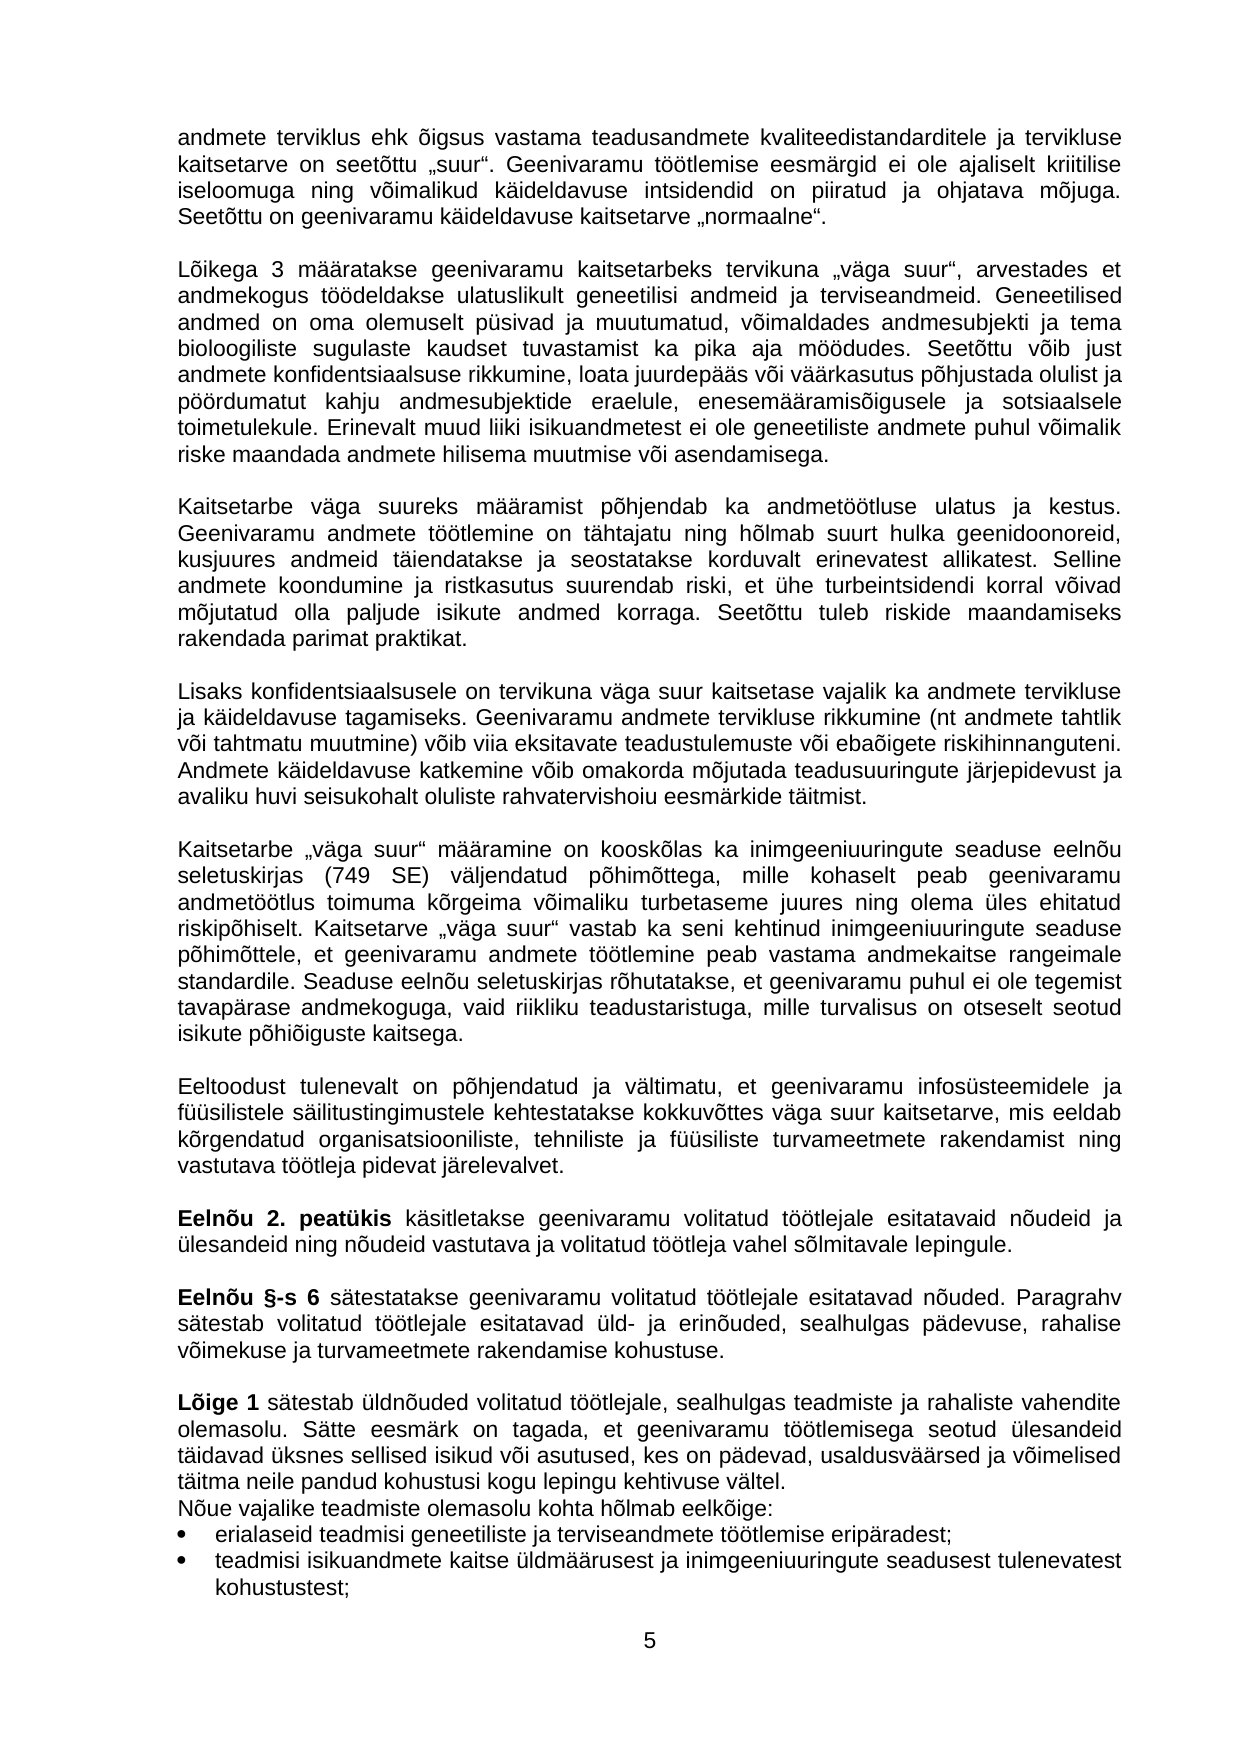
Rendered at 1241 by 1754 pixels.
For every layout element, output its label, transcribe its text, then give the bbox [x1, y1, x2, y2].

text Eeltoodust tulenevalt on põhjendatud ja vältimatu, et geenivaramu infosüsteemidele ja füüsilistele säilitustingimustele kehtestatakse kokkuvõttes väga suur kaitsetarve, mis eeldab kõrgendatud organisatsiooniliste, tehniliste ja füüsiliste turvameetmete rakendamist ning vastutava töötleja pidevat järelevalvet. [177, 1073, 1122, 1178]
text Lõikega 3 määratakse geenivaramu kaitsetarbeks tervikuna „väga suur“, arvestades et andmekogus töödeldakse ulatuslikult geneetilisi andmeid ja terviseandmeid. Geneetilised andmed on oma olemuselt püsivad ja muutumatud, võimaldades andmesubjekti ja tema bioloogiliste sugulaste kaudset tuvastamist ka pika aja möödudes. Seetõttu võib just andmete konfidentsiaalsuse rikkumine, loata juurdepääs või väärkasutus põhjustada olulist ja pöördumatut kahju andmesubjektide eraelule, enesemääramisõigusele ja sotsiaalsele toimetulekule. Erinevalt muud liiki isikuandmetest ei ole geneetiliste andmete puhul võimalik riske maandada andmete hilisema muutmise või asendamisega. [177, 256, 1122, 467]
text Kaitsetarbe „väga suur“ määramine on kooskõlas ka inimgeeniuuringute seaduse eelnõu seletuskirjas (749 SE) väljendatud põhimõttega, mille kohaselt peab geenivaramu andmetöötlus toimuma kõrgeima võimaliku turbetaseme juures ning olema üles ehitatud riskipõhiselt. Kaitsetarve „väga suur“ vastab ka seni kehtinud inimgeeniuuringute seaduse põhimõttele, et geenivaramu andmete töötlemine peab vastama andmekaitse rangeimale standardile. Seaduse eelnõu seletuskirjas rõhutatakse, et geenivaramu puhul ei ole tegemist tavapärase andmekoguga, vaid riikliku teadustaristuga, mille turvalisus on otseselt seotud isikute põhiõiguste kaitsega. [177, 836, 1122, 1047]
list teadmisi isikuandmete kaitse üldmäärusest ja inimgeeniuuringute seadusest tulenevatest kohustustest; [177, 1547, 1122, 1600]
text Lisaks konfidentsiaalsusele on tervikuna väga suur kaitsetase vajalik ka andmete tervikluse ja käideldavuse tagamiseks. Geenivaramu andmete tervikluse rikkumine (nt andmete tahtlik või tahtmatu muutmine) võib viia eksitavate teadustulemuste või ebaõigete riskihinnanguteni. Andmete käideldavuse katkemine võib omakorda mõjutada teadusuuringute järjepidevust ja avaliku huvi seisukohalt oluliste rahvatervishoiu eesmärkide täitmist. [177, 678, 1122, 809]
text Eelnõu §-s 6 sätestatakse geenivaramu volitatud töötlejale esitatavad nõuded. Paragrahv sätestab volitatud töötlejale esitatavad üld- ja erinõuded, sealhulgas pädevuse, rahalise võimekuse ja turvameetmete rakendamise kohustuse. [177, 1284, 1122, 1363]
text Kaitsetarbe väga suureks määramist põhjendab ka andmetöötluse ulatus ja kestus. Geenivaramu andmete töötlemine on tähtajatu ning hõlmab suurt hulka geenidoonoreid, kusjuures andmeid täiendatakse ja seostatakse korduvalt erinevatest allikatest. Selline andmete koondumine ja ristkasutus suurendab riski, et ühe turbeintsidendi korral võivad mõjutatud olla paljude isikute andmed korraga. Seetõttu tuleb riskide maandamiseks rakendada parimat praktikat. [177, 493, 1122, 651]
text Lõige 1 sätestab üldnõuded volitatud töötlejale, sealhulgas teadmiste ja rahaliste vahendite olemasolu. Sätte eesmärk on tagada, et geenivaramu töötlemisega seotud ülesandeid täidavad üksnes sellised isikud või asutused, kes on pädevad, usaldusväärsed ja võimelised täitma neile pandud kohustusi kogu lepingu kehtivuse vältel. [177, 1389, 1122, 1495]
list erialaseid teadmisi geneetiliste ja terviseandmete töötlemise eripäradest; [177, 1521, 1122, 1547]
text Nõue vajalike teadmiste olemasolu kohta hõlmab eelkõige: [177, 1495, 1122, 1521]
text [177, 124, 1122, 230]
text Eelnõu 2. peatükis käsitletakse geenivaramu volitatud töötlejale esitatavaid nõudeid ja ülesandeid ning nõudeid vastutava ja volitatud töötleja vahel sõlmitavale lepingule. [177, 1205, 1122, 1257]
